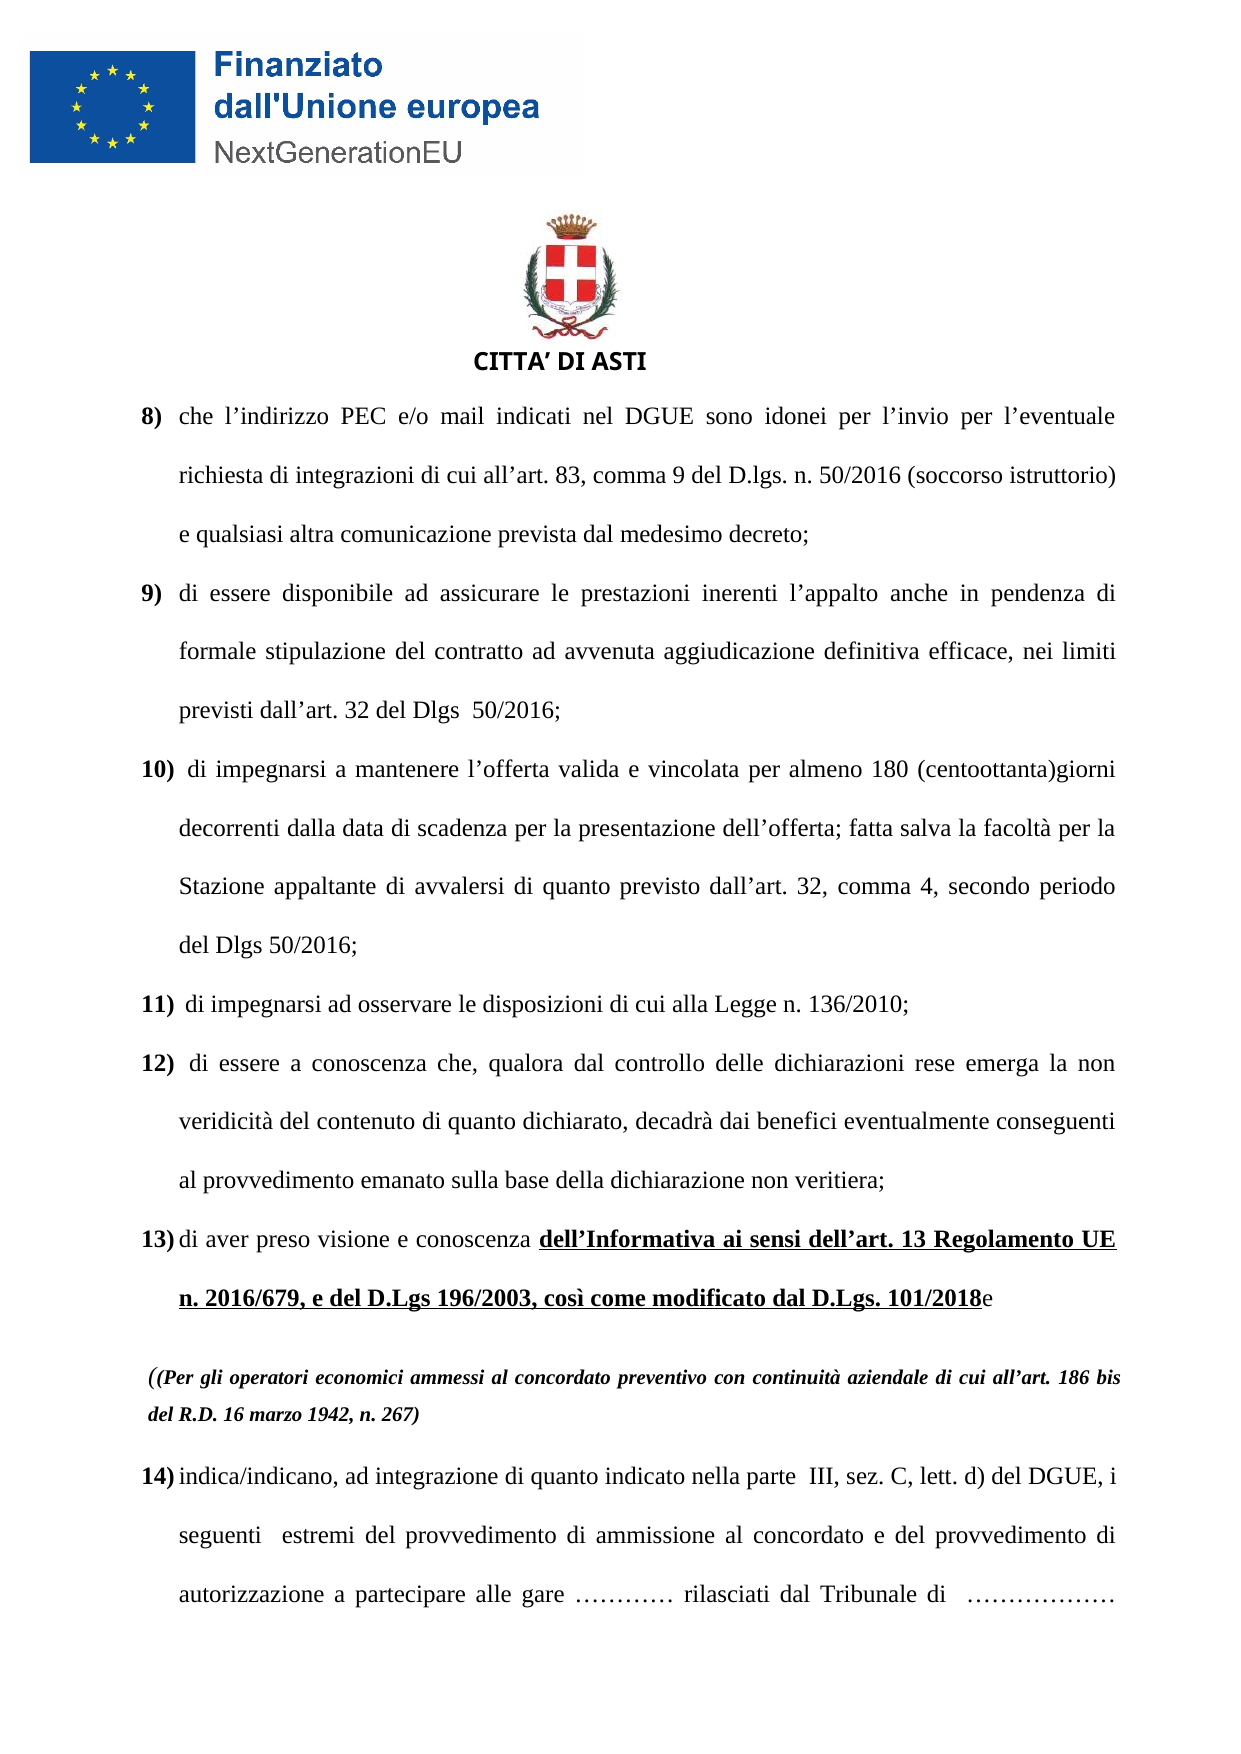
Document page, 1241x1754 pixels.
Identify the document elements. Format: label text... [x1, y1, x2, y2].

text ((Per gli operatori economici ammessi al concordato preventivo con continuità aziendale di cui all’art. 186 bis del R.D. 16 marzo 1942, n. 267) [148, 1361, 1122, 1426]
list di aver preso visione e conoscenza dell’Informativa ai sensi dell’art. 13 Regolamento UE n. 2016/679, e del D.Lgs 196/2003, così come modificato dal D.Lgs. 101/2018e [141, 1200, 1117, 1318]
picture [17, 34, 584, 177]
list di impegnarsi ad osservare le disposizioni di cui alla Legge n. 136/2010; [141, 965, 1117, 1024]
picture [505, 210, 635, 344]
list di essere disponibile ad assicurare le prestazioni inerenti l’appalto anche in pendenza di formale stipulazione del contratto ad avvenuta aggiudicazione definitiva efficace, nei limiti previsti dall’art. 32 del Dlgs 50/2016; [141, 554, 1117, 730]
list di essere a conoscenza che, qualora dal controllo delle dichiarazioni rese emerga la non veridicità del contenuto di quanto dichiarato, decadrà dai benefici eventualmente conseguenti al provvedimento emanato sulla base della dichiarazione non veritiera; [141, 1024, 1117, 1200]
list che l’indirizzo PEC e/o mail indicati nel DGUE sono idonei per l’invio per l’eventuale richiesta di integrazioni di cui all’art. 83, comma 9 del D.lgs. n. 50/2016 (soccorso istruttorio) e qualsiasi altra comunicazione prevista dal medesimo decreto; [141, 378, 1117, 554]
list di impegnarsi a mantenere l’offerta valida e vincolata per almeno 180 (centoottanta)giorni decorrenti dalla data di scadenza per la presentazione dell’offerta; fatta salva la facoltà per la Stazione appaltante di avvalersi di quanto previsto dall’art. 32, comma 4, secondo periodo del Dlgs 50/2016; [141, 730, 1117, 965]
